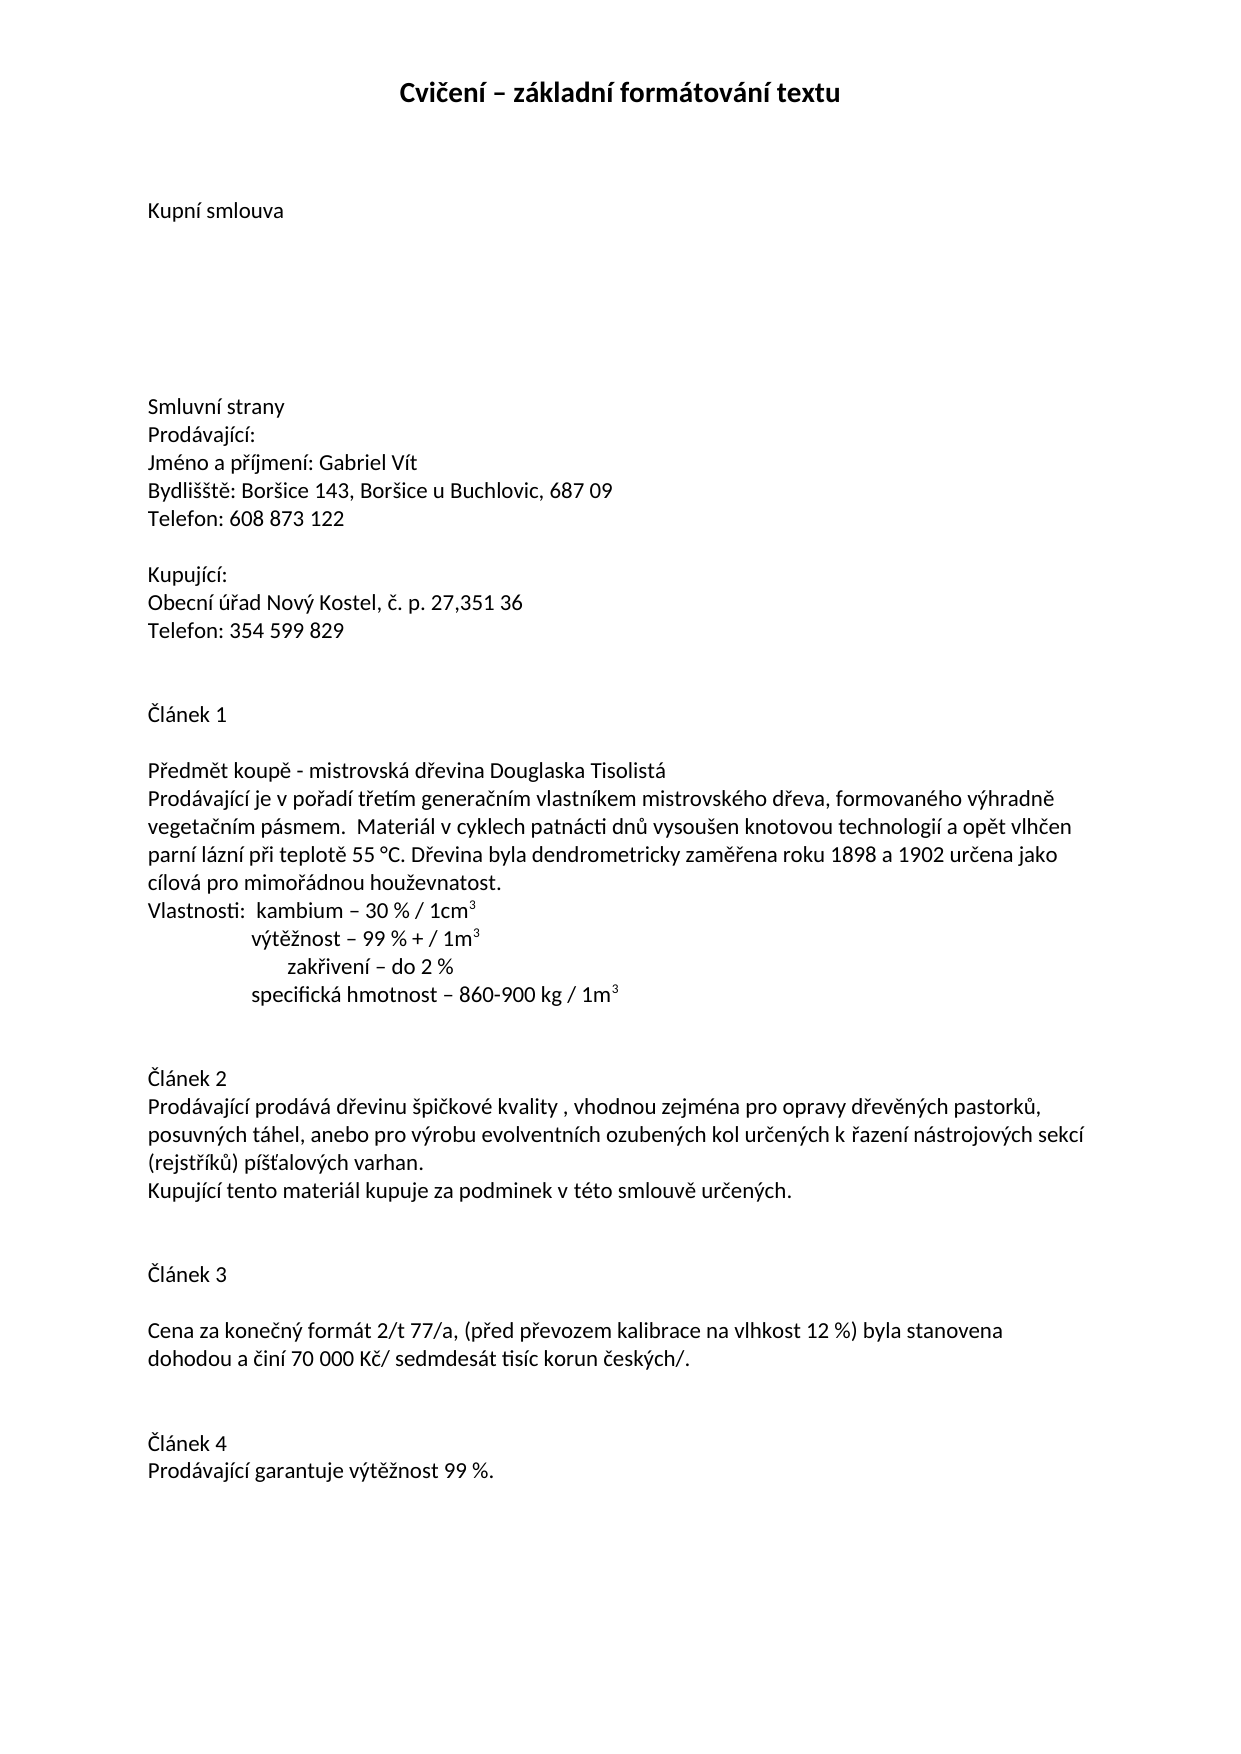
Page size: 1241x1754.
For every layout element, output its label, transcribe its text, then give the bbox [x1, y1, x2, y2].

text Článek 1 [148, 700, 1093, 728]
text Smluvní strany [148, 392, 1093, 420]
text Kupující tento materiál kupuje za podminek v této smlouvě určených. [148, 1176, 1093, 1204]
text Kupující: [148, 560, 1093, 588]
text Telefon: 354 599 829 [148, 616, 1093, 644]
text Obecní úřad Nový Kostel, č. p. 27,351 36 [148, 588, 1093, 616]
text Článek 4 [148, 1429, 1093, 1457]
text Bydlišště: Boršice 143, Boršice u Buchlovic, 687 09 [148, 476, 1093, 504]
text Vlastnosti: kambium – 30 % / 1cm3 [148, 896, 1093, 924]
text Prodávající je v pořadí třetím generačním vlastníkem mistrovského dřeva, formovaného výhradně vegetačním pásmem. Materiál v cyklech patnácti dnů vysoušen knotovou technologií a opět vlhčen parní lázní při teplotě 55 °C. Dřevina byla dendrometricky zaměřena roku 1898 a 1902 určena jako cílová pro mimořádnou houževnatost. [148, 784, 1093, 896]
text Prodávající garantuje výtěžnost 99 %. [148, 1457, 1093, 1485]
text Prodávající: [148, 420, 1093, 448]
text Cena za konečný formát 2/t 77/a, (před převozem kalibrace na vlhkost 12 %) byla stanovena dohodou a činí 70 000 Kč/ sedmdesát tisíc korun českých/. [148, 1317, 1093, 1373]
text zakřivení – do 2 % [148, 952, 1093, 980]
text Jméno a příjmení: Gabriel Vít [148, 448, 1093, 476]
text Článek 3 [148, 1261, 1093, 1288]
text Telefon: 608 873 122 [148, 504, 1093, 532]
text Kupní smlouva [148, 196, 1093, 224]
text specifická hmotnost – 860-900 kg / 1m3 [148, 980, 1093, 1008]
text Článek 2 [148, 1064, 1093, 1092]
text Prodávající prodává dřevinu špičkové kvality , vhodnou zejména pro opravy dřevěných pastorků, posuvných táhel, anebo pro výrobu evolventních ozubených kol určených k řazení nástrojových sekcí (rejstříků) píšťalových varhan. [148, 1092, 1093, 1176]
text Předmět koupě - mistrovská dřevina Douglaska Tisolistá [148, 756, 1093, 784]
text výtěžnost – 99 % + / 1m3 [148, 924, 1093, 952]
